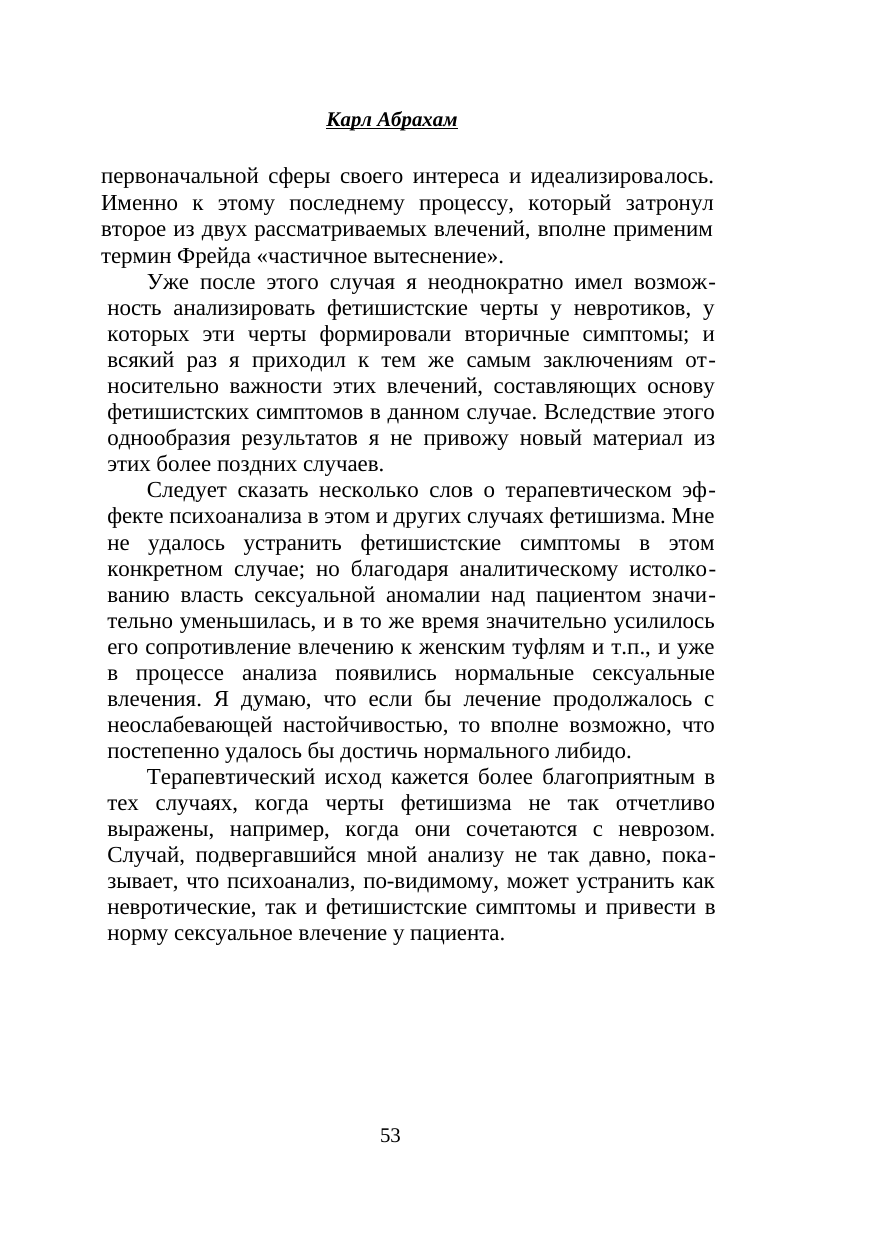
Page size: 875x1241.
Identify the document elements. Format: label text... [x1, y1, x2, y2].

text Терапевтический исход кажется более благоприятным в тех случаях, когда черты фетишизма не так отчетливо выражены, например, когда они сочетаются с неврозом. Случай, подвергавшийся мной анализу не так давно, показывает, что психоанализ, по-видимому, может устранить как невротические, так и фетишистские симптомы и привести в норму сексуальное влечение у пациента. [107, 763, 716, 946]
text Следует сказать несколько слов о терапевтическом эффекте психоанализа в этом и других случаях фетишизма. Мне не удалось устранить фетишистские симптомы в этом конкретном случае; но благодаря аналитическому истолкованию власть сексуальной аномалии над пациентом значительно уменьшилась, и в то же время значительно усилилось его сопротивление влечению к женским туфлям и т.п., и уже в процессе анализа появились нормальные сексуальные влечения. Я думаю, что если бы лечение продолжалось с неослабевающей настойчивостью, то вполне возможно, что постепенно удалось бы достичь нормального либидо. [107, 477, 716, 763]
text Уже после этого случая я неоднократно имел возможность анализировать фетишистские черты у невротиков, у которых эти черты формировали вторичные симптомы; и всякий раз я приходил к тем же самым заключениям относительно важности этих влечений, составляющих основу фетишистских симптомов в данном случае. Вследствие этого однообразия результатов я не привожу новый материал из этих более поздних случаев. [107, 269, 716, 477]
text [101, 162, 714, 268]
